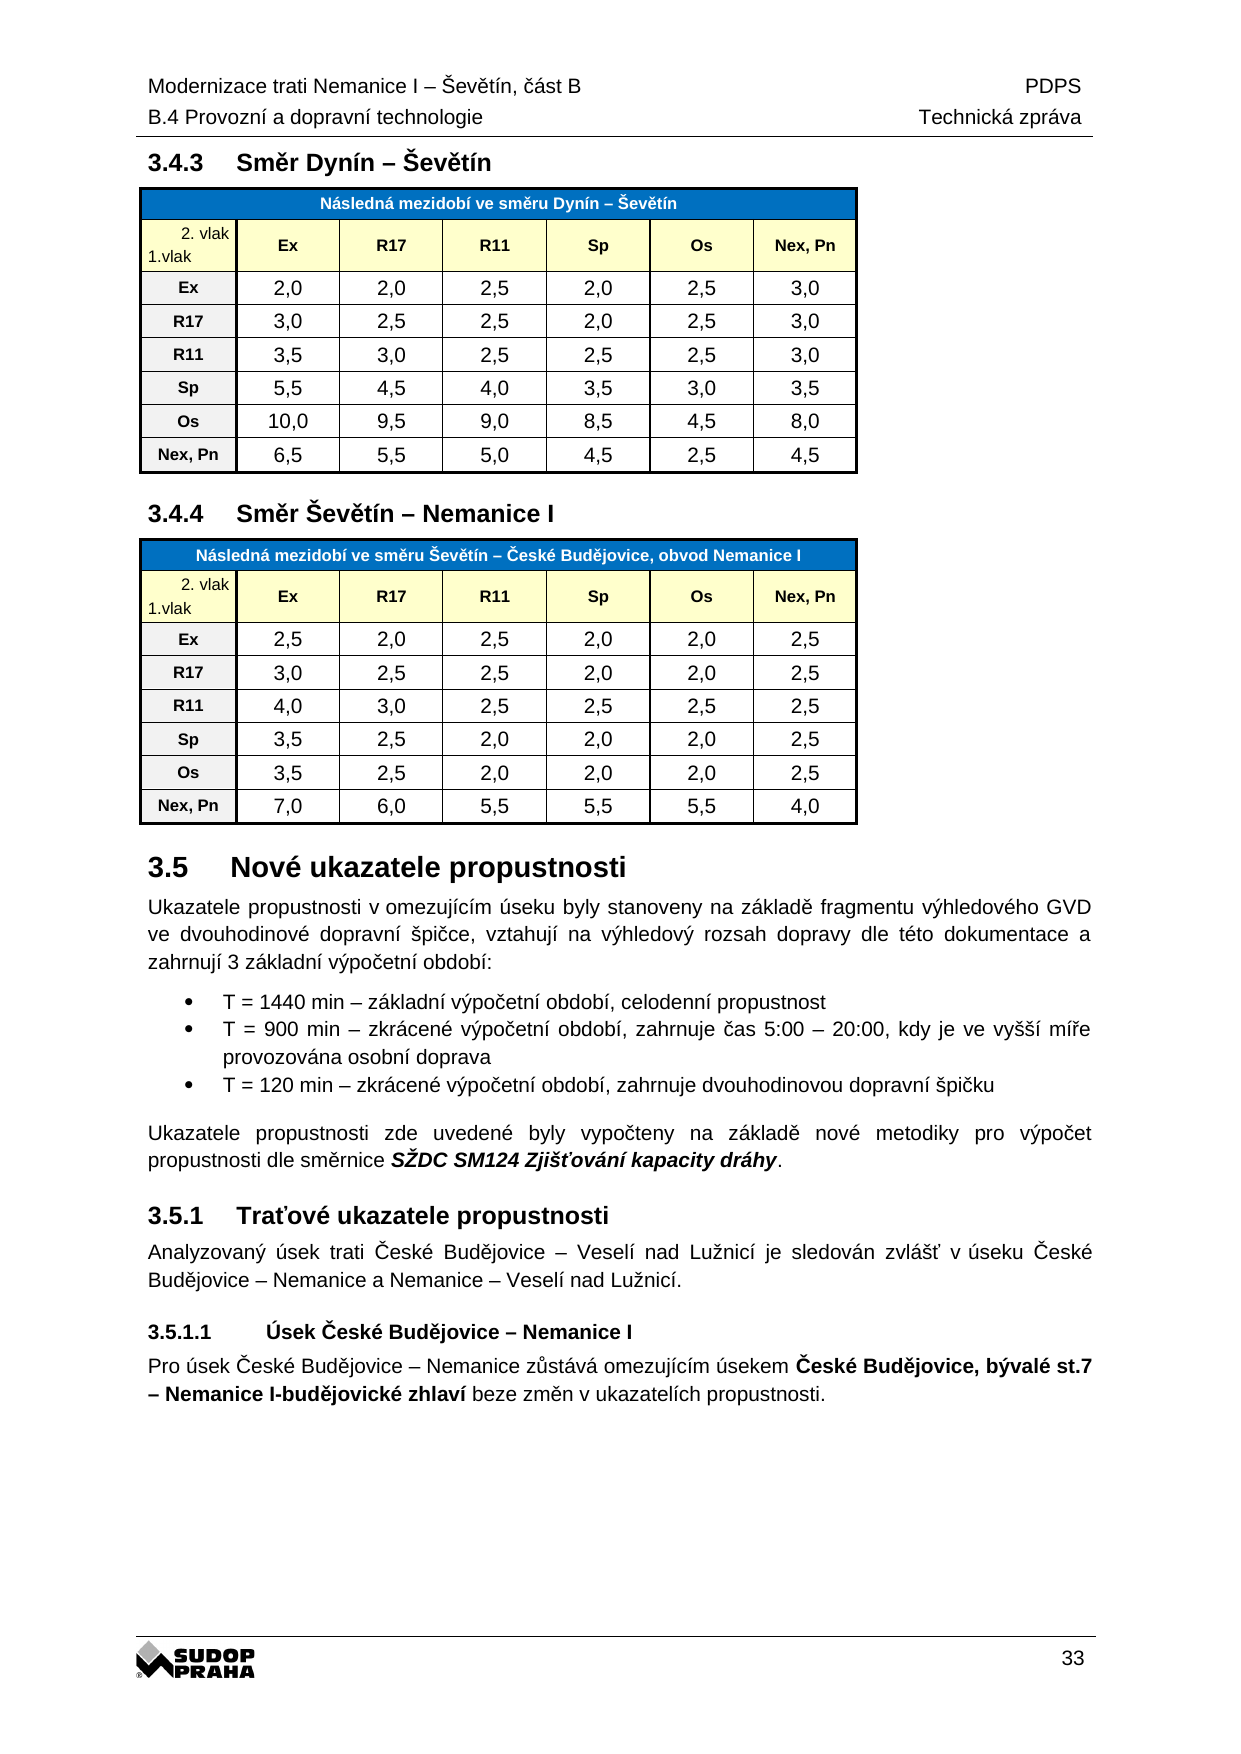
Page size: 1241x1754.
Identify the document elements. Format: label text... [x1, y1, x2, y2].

table_cell 3,0 [340, 690, 442, 722]
text Analyzovaný úsek trati České Budějovice – Veselí nad Lužnicí je sledován zvlášť v úseku České Budějovice – Nemanice a Nemanice – Veselí nad Lužnicí. [148, 1240, 1093, 1292]
table_cell 4,0 [443, 372, 546, 404]
table_cell 2,0 [547, 656, 649, 688]
table_cell 2,5 [443, 305, 546, 337]
table_cell 3,0 [651, 372, 753, 404]
table_cell Os [651, 220, 753, 271]
table_cell 2,0 [238, 272, 339, 304]
table_cell 2,5 [443, 690, 546, 722]
table_cell 2,0 [340, 623, 442, 655]
table_cell 5,5 [340, 438, 442, 471]
table_cell 4,5 [651, 405, 753, 437]
table_cell 3,0 [238, 305, 339, 337]
table_cell Nex, Pn [754, 571, 855, 622]
table_header Následná mezidobí ve směru Dynín – Ševětín [142, 190, 855, 219]
table_cell Nex, Pn [142, 438, 235, 471]
subtitle Nové ukazatele propustnosti [148, 850, 1093, 883]
table_cell 3,0 [238, 656, 339, 688]
table_cell Nex, Pn [754, 220, 855, 271]
table_cell 2,0 [547, 756, 649, 788]
table_cell 2,0 [547, 723, 649, 755]
table_cell R17 [142, 656, 235, 688]
table_header Následná mezidobí ve směru Ševětín – České Budějovice, obvod Nemanice I [142, 541, 855, 570]
table_cell 2,0 [547, 272, 649, 304]
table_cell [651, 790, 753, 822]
table_cell Ex [238, 571, 339, 622]
list T = 120 min – zkrácené výpočetní období, zahrnuje dvouhodinovou dopravní špičku [185, 1072, 1093, 1096]
table_cell 3,0 [754, 338, 855, 371]
subtitle Směr Dynín – Ševětín [148, 148, 1093, 176]
table_cell 2,5 [443, 338, 546, 371]
table_cell 2,5 [443, 272, 546, 304]
table_cell Os [142, 756, 235, 788]
table_cell 2,0 [651, 656, 753, 688]
text Ukazatele propustnosti zde uvedené byly vypočteny na základě nové metodiky pro výpočet propustnosti dle směrnice SŽDC SM124 Zjišťování kapacity dráhy. [148, 1121, 1093, 1172]
picture [136, 1640, 255, 1678]
table_cell 3,5 [547, 372, 649, 404]
subtitle Úsek České Budějovice – Nemanice I [148, 1320, 1093, 1344]
table_cell 2,5 [547, 690, 649, 722]
table_cell 2,5 [754, 690, 855, 722]
table_cell 5,5 [443, 790, 546, 822]
table_cell R11 [142, 690, 235, 722]
table_cell 4,0 [238, 690, 339, 722]
table_cell 2,0 [547, 623, 649, 655]
subtitle Traťové ukazatele propustnosti [148, 1201, 1093, 1229]
table_cell 4,5 [547, 438, 649, 471]
table_cell R17 [340, 571, 442, 622]
table_cell R11 [443, 571, 546, 622]
table_cell 4,5 [340, 372, 442, 404]
table_cell 3,5 [238, 723, 339, 755]
table_cell 9,5 [340, 405, 442, 437]
table_cell 2,5 [443, 623, 546, 655]
table_cell 2,5 [754, 756, 855, 788]
table_cell 2,0 [651, 723, 753, 755]
table_cell 2,5 [238, 623, 339, 655]
text Ukazatele propustnosti v omezujícím úseku byly stanoveny na základě fragmentu výhledového GVD ve dvouhodinové dopravní špičce, vztahují na výhledový rozsah dopravy dle této dokumentace a zahrnují 3 základní výpočetní období: [148, 895, 1093, 974]
table_cell 3,5 [238, 756, 339, 788]
table_cell Ex [238, 220, 339, 271]
table_cell 2,5 [340, 656, 442, 688]
table_cell 8,5 [547, 405, 649, 437]
table_cell 2,0 [547, 305, 649, 337]
table_cell 3,5 [238, 338, 339, 371]
table_cell 2,0 [651, 623, 753, 655]
table_cell 8,0 [754, 405, 855, 437]
table_cell 2,5 [754, 656, 855, 688]
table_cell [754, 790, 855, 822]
table_cell Sp [142, 723, 235, 755]
table_cell 4,5 [754, 438, 855, 471]
table_cell R17 [142, 305, 235, 337]
table_cell 2,0 [651, 756, 753, 788]
table_cell Sp [142, 372, 235, 404]
table_cell 2,5 [754, 723, 855, 755]
table_cell 6,5 [238, 438, 339, 471]
table_cell 2,5 [651, 690, 753, 722]
table_cell 2,0 [340, 272, 442, 304]
text Pro úsek České Budějovice – Nemanice zůstává omezujícím úsekem České Budějovice, bývalé st.7 – Nemanice I-budějovické zhlaví beze změn v ukazatelích propustnosti. [148, 1354, 1093, 1405]
table_cell R11 [443, 220, 546, 271]
table_cell 3,5 [754, 372, 855, 404]
table_cell Os [651, 571, 753, 622]
table_cell 6,0 [340, 790, 442, 822]
list T = 1440 min – základní výpočetní období, celodenní propustnost [185, 990, 1093, 1014]
table_cell 2,0 [443, 723, 546, 755]
table_cell 9,0 [443, 405, 546, 437]
table_cell Ex [142, 272, 235, 304]
table_cell Sp [547, 571, 649, 622]
table_cell Ex [142, 623, 235, 655]
table_cell Os [142, 405, 235, 437]
table_cell 10,0 [238, 405, 339, 437]
table_cell 2. vlak 1.vlak [142, 220, 235, 271]
table_cell R11 [142, 338, 235, 371]
subtitle Směr Ševětín – Nemanice I [148, 499, 1093, 527]
table_cell 2,5 [547, 338, 649, 371]
table_cell Nex, Pn [142, 790, 235, 822]
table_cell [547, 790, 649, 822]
table_cell 2,5 [651, 338, 753, 371]
table_cell 2,5 [651, 305, 753, 337]
table_cell 2,5 [754, 623, 855, 655]
table_cell 3,0 [340, 338, 442, 371]
table_cell 2,5 [443, 656, 546, 688]
table_cell 2. vlak 1.vlak [142, 571, 235, 622]
list T = 900 min – zkrácené výpočetní období, zahrnuje čas 5:00 – 20:00, kdy je ve vyšší míře provozována osobní doprava [185, 1017, 1093, 1069]
table_cell 7,0 [238, 790, 339, 822]
table_cell 5,0 [443, 438, 546, 471]
table_cell 2,5 [651, 272, 753, 304]
table_cell 2,5 [651, 438, 753, 471]
table_cell 2,0 [443, 756, 546, 788]
table_cell 5,5 [238, 372, 339, 404]
table_cell 3,0 [754, 272, 855, 304]
table_cell 2,5 [340, 756, 442, 788]
table_cell Sp [547, 220, 649, 271]
table_cell 2,5 [340, 305, 442, 337]
table_cell 3,0 [754, 305, 855, 337]
table_cell 2,5 [340, 723, 442, 755]
table_cell R17 [340, 220, 442, 271]
